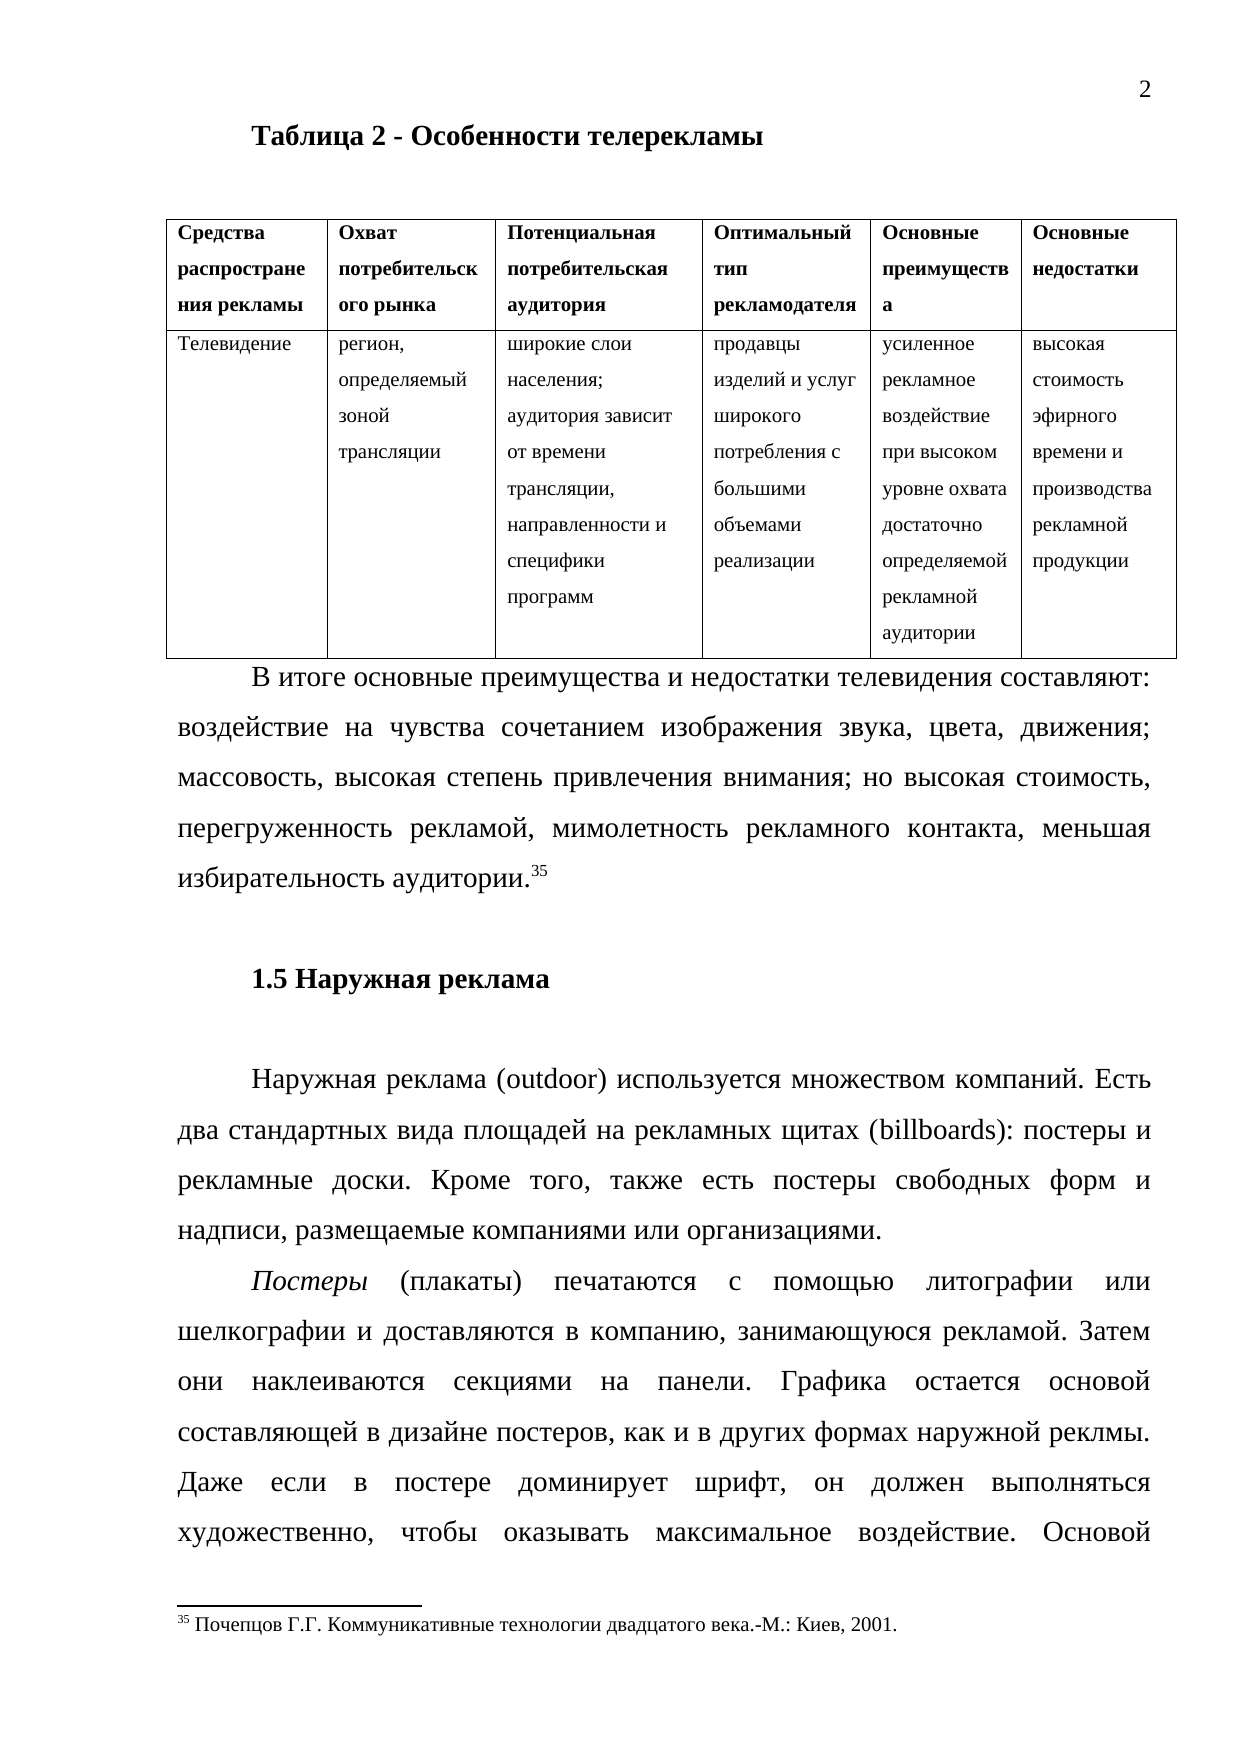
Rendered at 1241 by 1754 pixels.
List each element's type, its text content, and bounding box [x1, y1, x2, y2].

table_header Основные недостатки [1022, 220, 1176, 330]
table_cell регион, определяемый зоной трансляции [328, 331, 495, 658]
table_header Основные преимущества [871, 220, 1021, 330]
table_cell широкие слои населения; аудитория зависит от времени трансляции, направленности и специфики программ [496, 331, 702, 658]
table_cell продавцы изделий и услуг широкого потребления с большими объемами реализации [703, 331, 870, 658]
subtitle Таблица 2 - Особенности телерекламы [177, 118, 1152, 152]
table_cell Телевидение [167, 331, 327, 658]
text В итоге основные преимущества и недостатки телевидения составляют: воздействие на чувства сочетанием изображения звука, цвета, движения; массовость, высокая степень привлечения внимания; но высокая стоимость, перегруженность рекламой, мимолетность рекламного контакта, меньшая избирательность аудитории. [177, 659, 1152, 894]
table_header Средства распространения рекламы [167, 220, 327, 330]
text Наружная реклама (outdoor) используется множеством компаний. Есть два стандартных вида площадей на рекламных щитах (billboards): постеры и рекламные доски. Кроме того, также есть постеры свободных форм и надписи, размещаемые компаниями или организациями. [177, 1061, 1152, 1246]
table_header Охват потребительского рынка [328, 220, 495, 330]
text 1.5 Наружная реклама [177, 961, 1152, 994]
table_header Оптимальный тип рекламодателя [703, 220, 870, 330]
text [177, 1263, 1152, 1548]
table_cell высокая стоимость эфирного времени и производства рекламной продукции [1022, 331, 1176, 658]
table_cell усиленное рекламное воздействие при высоком уровне охвата достаточно определяемой рекламной аудитории [871, 331, 1021, 658]
table_header Потенциальная потребительская аудитория [496, 220, 702, 330]
